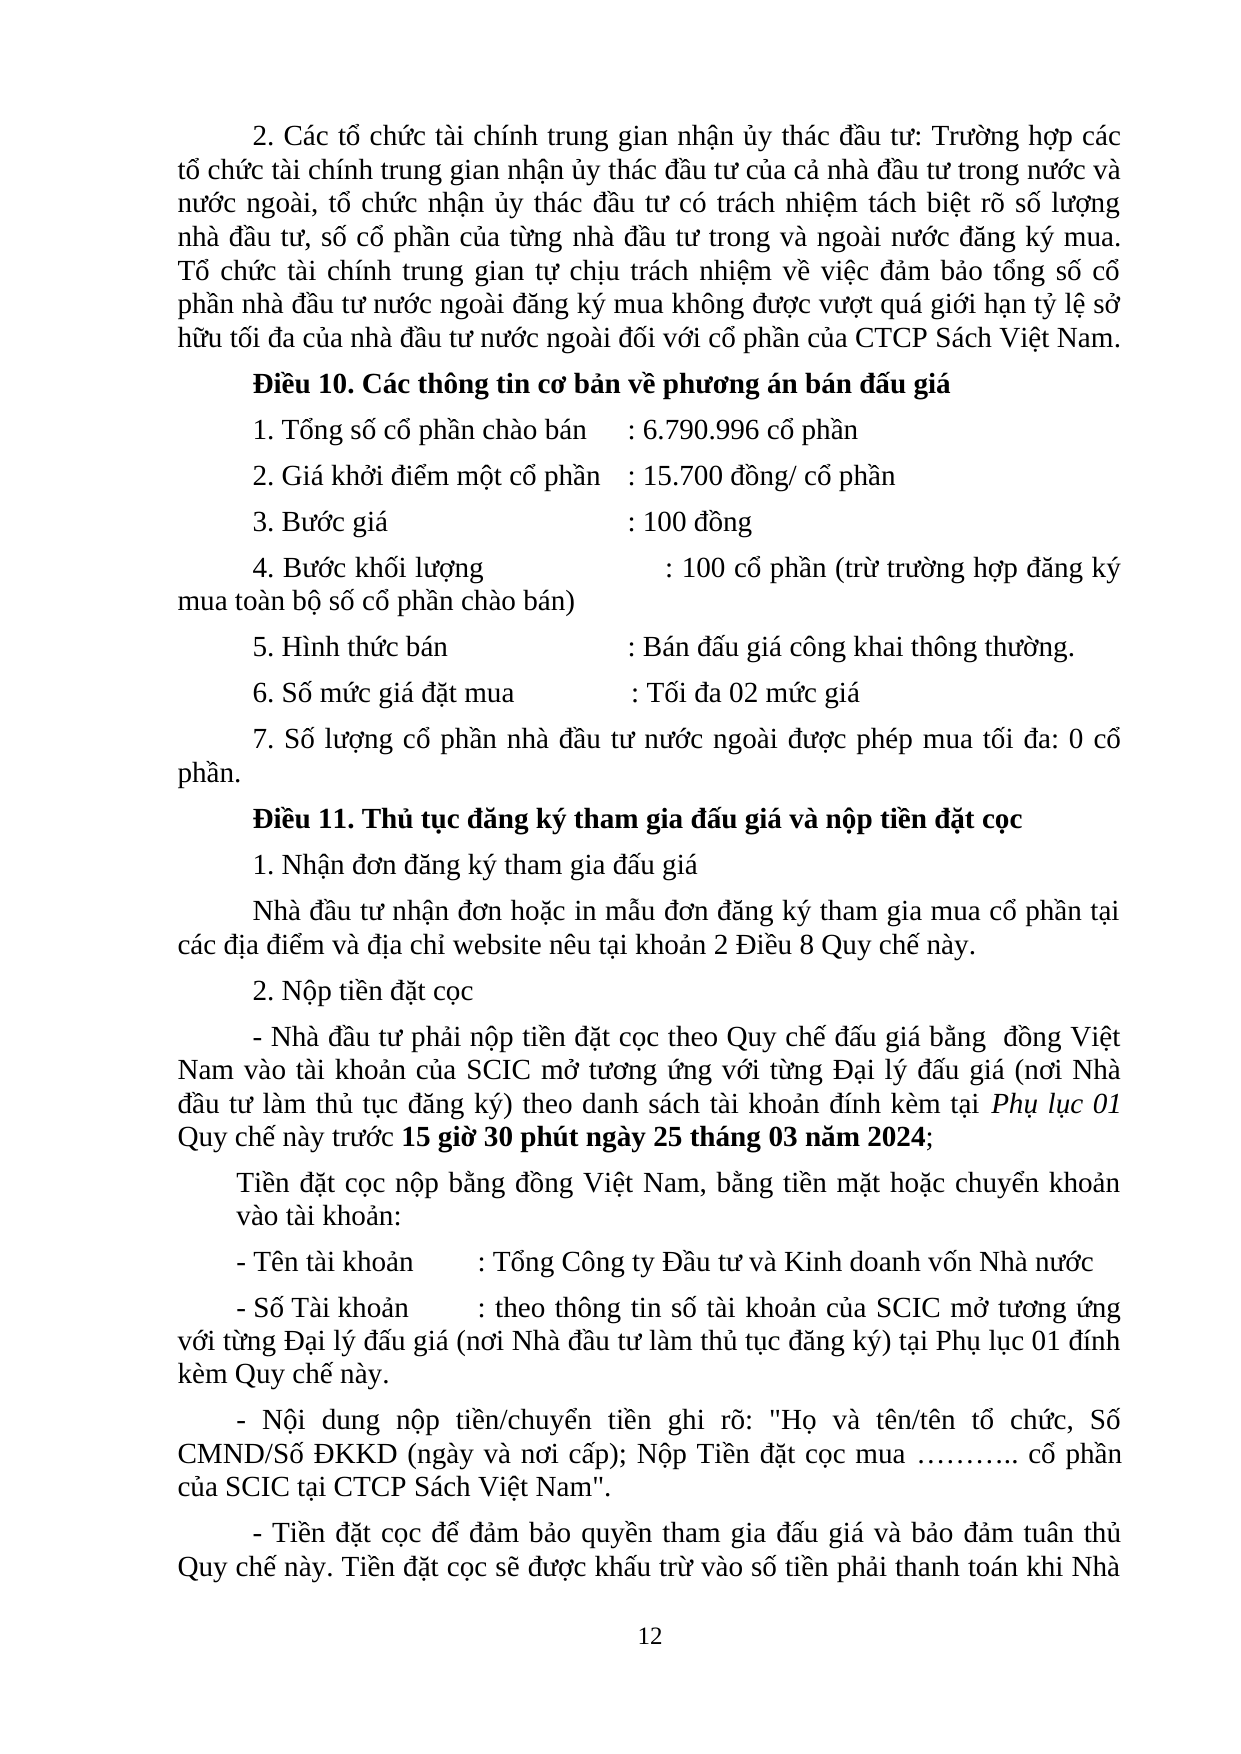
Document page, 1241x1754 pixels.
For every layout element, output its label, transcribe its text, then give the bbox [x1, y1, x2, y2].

text - Nhà đầu tư phải nộp tiền đặt cọc theo Quy chế đấu giá bằng đồng Việt Nam vào tài khoản của SCIC mở tương ứng với từng Đại lý đấu giá (nơi Nhà đầu tư làm thủ tục đăng ký) theo danh sách tài khoản đính kèm tại Phụ lục 01 Quy chế này trước 15 giờ 30 phút ngày 25 tháng 03 năm 2024; [177, 1019, 1122, 1153]
text 1. Nhận đơn đăng ký tham gia đấu giá [177, 847, 1122, 881]
text 7. Số lượng cổ phần nhà đầu tư nước ngoài được phép mua tối đa: 0 cổ phần. [177, 722, 1122, 789]
text 4. Bước khối lượng : 100 cổ phần (trừ trường hợp đăng ký mua toàn bộ số cổ phần chào bán) [177, 550, 1122, 617]
text Nhà đầu tư nhận đơn hoặc in mẫu đơn đăng ký tham gia mua cổ phần tại các địa điểm và địa chỉ website nêu tại khoản 2 Điều 8 Quy chế này. [177, 893, 1122, 960]
text 6. Số mức giá đặt mua : Tối đa 02 mức giá [177, 676, 1122, 709]
text 2. Nộp tiền đặt cọc [177, 973, 1122, 1006]
text Tiền đặt cọc nộp bằng đồng Việt Nam, bằng tiền mặt hoặc chuyển khoản vào tài khoản: [236, 1166, 1122, 1232]
text 2. Giá khởi điểm một cổ phần : 15.700 đồng/ cổ phần [177, 458, 1122, 491]
text - Số Tài khoản : theo thông tin số tài khoản của SCIC mở tương ứng với từng Đại lý đấu giá (nơi Nhà đầu tư làm thủ tục đăng ký) tại Phụ lục 01 đính kèm Quy chế này. [177, 1291, 1122, 1391]
text 1. Tổng số cổ phần chào bán : 6.790.996 cổ phần [177, 412, 1122, 445]
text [177, 1516, 1122, 1583]
text 2. Các tổ chức tài chính trung gian nhận ủy thác đầu tư: Trường hợp các tổ chức tài chính trung gian nhận ủy thác đầu tư của cả nhà đầu tư trong nước và nước ngoài, tổ chức nhận ủy thác đầu tư có trách nhiệm tách biệt rõ số lượng nhà đầu tư, số cổ phần của từng nhà đầu tư trong và ngoài nước đăng ký mua. Tổ chức tài chính trung gian tự chịu trách nhiệm về việc đảm bảo tổng số cổ phần nhà đầu tư nước ngoài đăng ký mua không được vượt quá giới hạn tỷ lệ sở hữu tối đa của nhà đầu tư nước ngoài đối với cổ phần của CTCP Sách Việt Nam. [177, 118, 1122, 353]
text Điều 10. Các thông tin cơ bản về phương án bán đấu giá [177, 366, 1122, 399]
text - Tên tài khoản : Tổng Công ty Đầu tư và Kinh doanh vốn Nhà nước [177, 1245, 1122, 1278]
text 5. Hình thức bán : Bán đấu giá công khai thông thường. [177, 629, 1122, 663]
text - Nội dung nộp tiền/chuyển tiền ghi rõ: "Họ và tên/tên tổ chức, Số CMND/Số ĐKKD (ngày và nơi cấp); Nộp Tiền đặt cọc mua ……….. cổ phần của SCIC tại CTCP Sách Việt Nam". [177, 1403, 1122, 1503]
text Điều 11. Thủ tục đăng ký tham gia đấu giá và nộp tiền đặt cọc [177, 801, 1122, 835]
text 3. Bước giá : 100 đồng [177, 504, 1122, 537]
